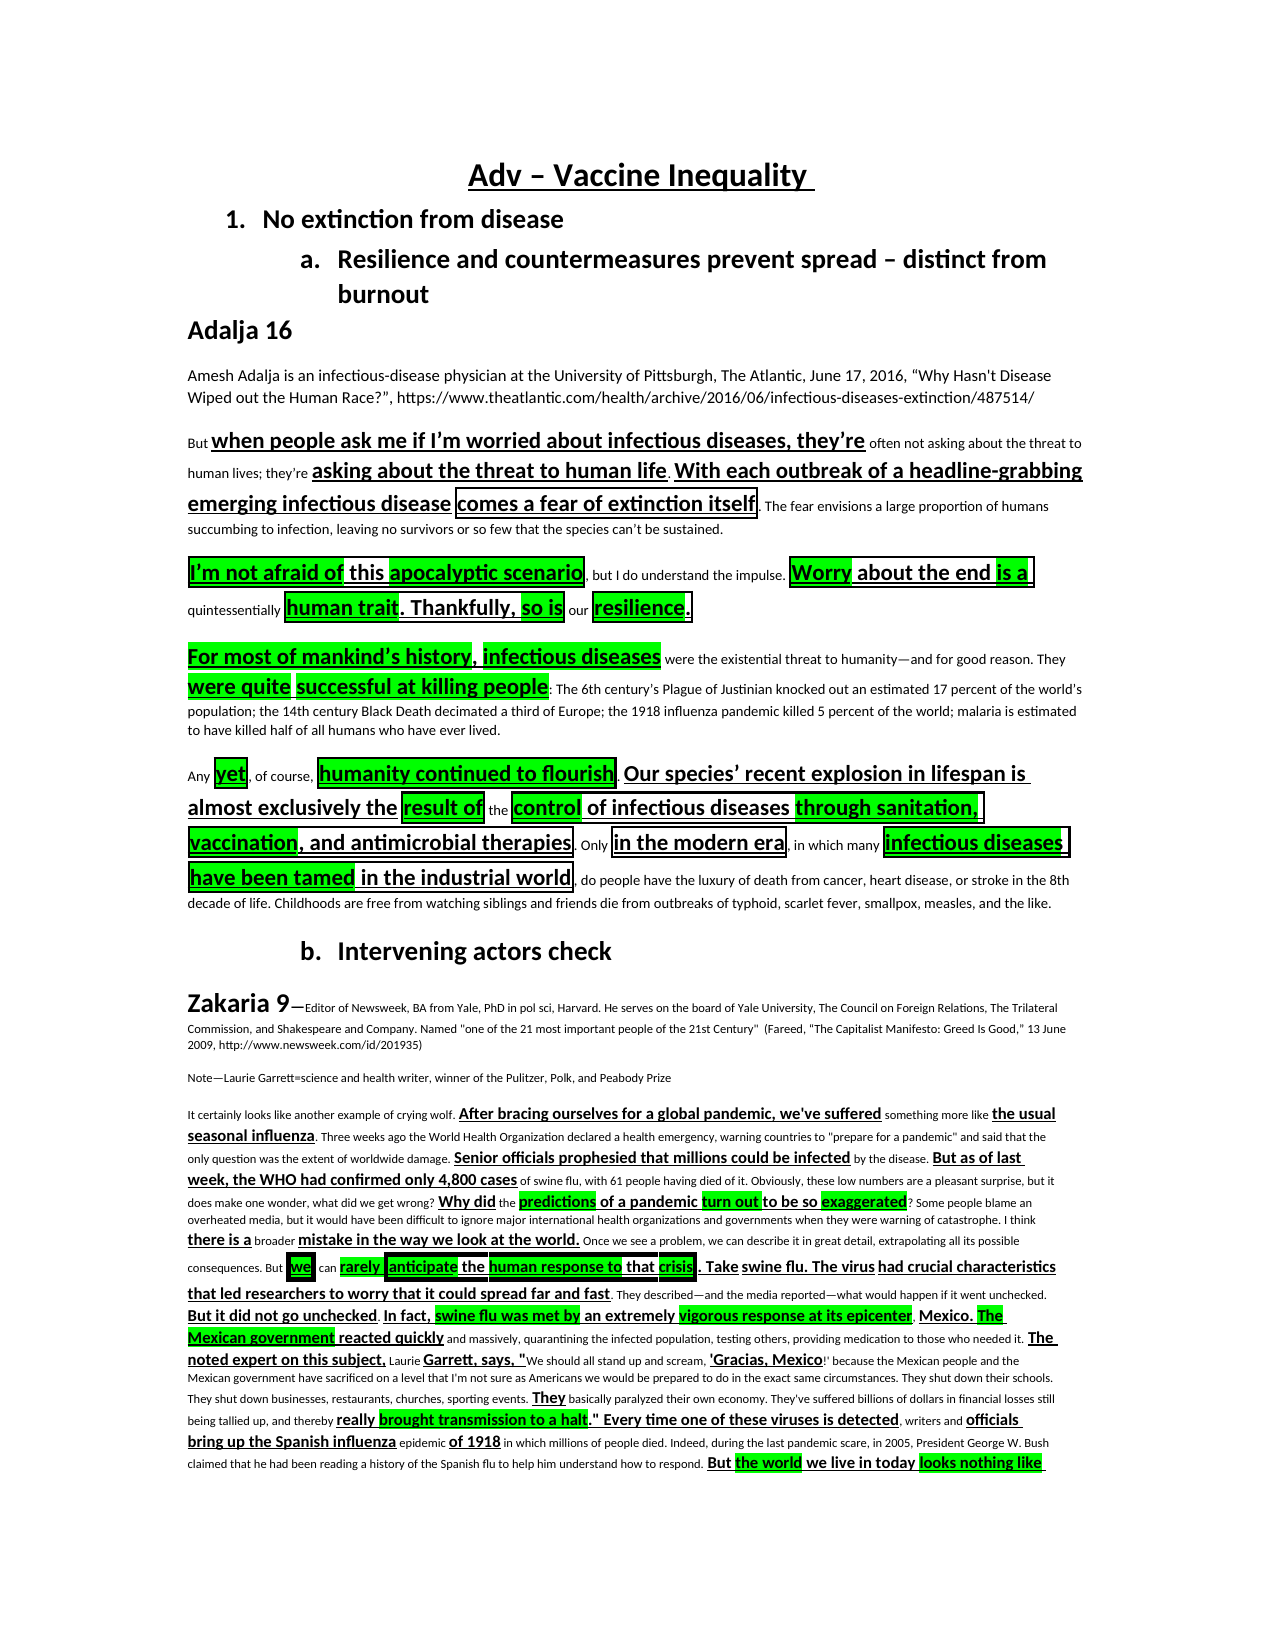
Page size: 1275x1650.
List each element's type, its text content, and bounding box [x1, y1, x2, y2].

text Any yet, of course, humanity continued to flourish. Our species’ recent explosion in lifespan is almost exclusively the result of the control of infectious diseases through sanitation, vaccination, and antimicrobial therapies. Only in the modern era, in which many infectious diseases have been tamed in the industrial world, do people have the luxury of death from cancer, heart disease, or stroke in the 8th decade of life. Childhoods are free from watching siblings and friends die from outbreaks of typhoid, scarlet fever, smallpox, measles, and the like. [187, 757, 1087, 912]
subtitle No extinction from disease [225, 202, 1087, 235]
text I’m not afraid of this apocalyptic scenario, but I do understand the impulse. Worry about the end is a quintessentially human trait. Thankfully, so is our resilience. [187, 556, 1087, 623]
text Adalja 16 [187, 313, 1087, 346]
text Amesh Adalja is an infectious-disease physician at the University of Pittsburgh, The Atlantic, June 17, 2016, “Why Hasn't Disease Wiped out the Human Race?”, https://www.theatlantic.com/health/archive/2016/06/infectious-diseases-extinction/487514/ [187, 366, 1087, 408]
text Zakaria 9—Editor of Newsweek, BA from Yale, PhD in pol sci, Harvard. He serves on the board of Yale University, The Council on Foreign Relations, The Trilateral Commission, and Shakespeare and Company. Named "one of the 21 most important people of the 21st Century" (Fareed, “The Capitalist Manifesto: Greed Is Good,” 13 June 2009, http://www.newsweek.com/id/201935) [187, 987, 1087, 1053]
subtitle Resilience and countermeasures prevent spread – distinct from burnout [300, 242, 1087, 311]
text But when people ask me if I’m worried about infectious diseases, they’re often not asking about the threat to human lives; they’re asking about the threat to human life. With each outbreak of a headline-grabbing emerging infectious disease comes a fear of extinction itself. The fear envisions a large proportion of humans succumbing to infection, leaving no survivors or so few that the species can’t be sustained. [187, 426, 1087, 538]
text Note—Laurie Garrett=science and health writer, winner of the Pulitzer, Polk, and Peabody Prize [187, 1070, 1087, 1086]
subtitle Adv – Vaccine Inequality [187, 154, 1087, 195]
list Intervening actors check [300, 934, 1087, 967]
text For most of mankind’s history, infectious diseases were the existential threat to humanity—and for good reason. They were quite successful at killing people: The 6th century’s Plague of Justinian knocked out an estimated 17 percent of the world’s population; the 14th century Black Death decimated a third of Europe; the 1918 influenza pandemic killed 5 percent of the world; malaria is estimated to have killed half of all humans who have ever lived. [187, 642, 1087, 739]
